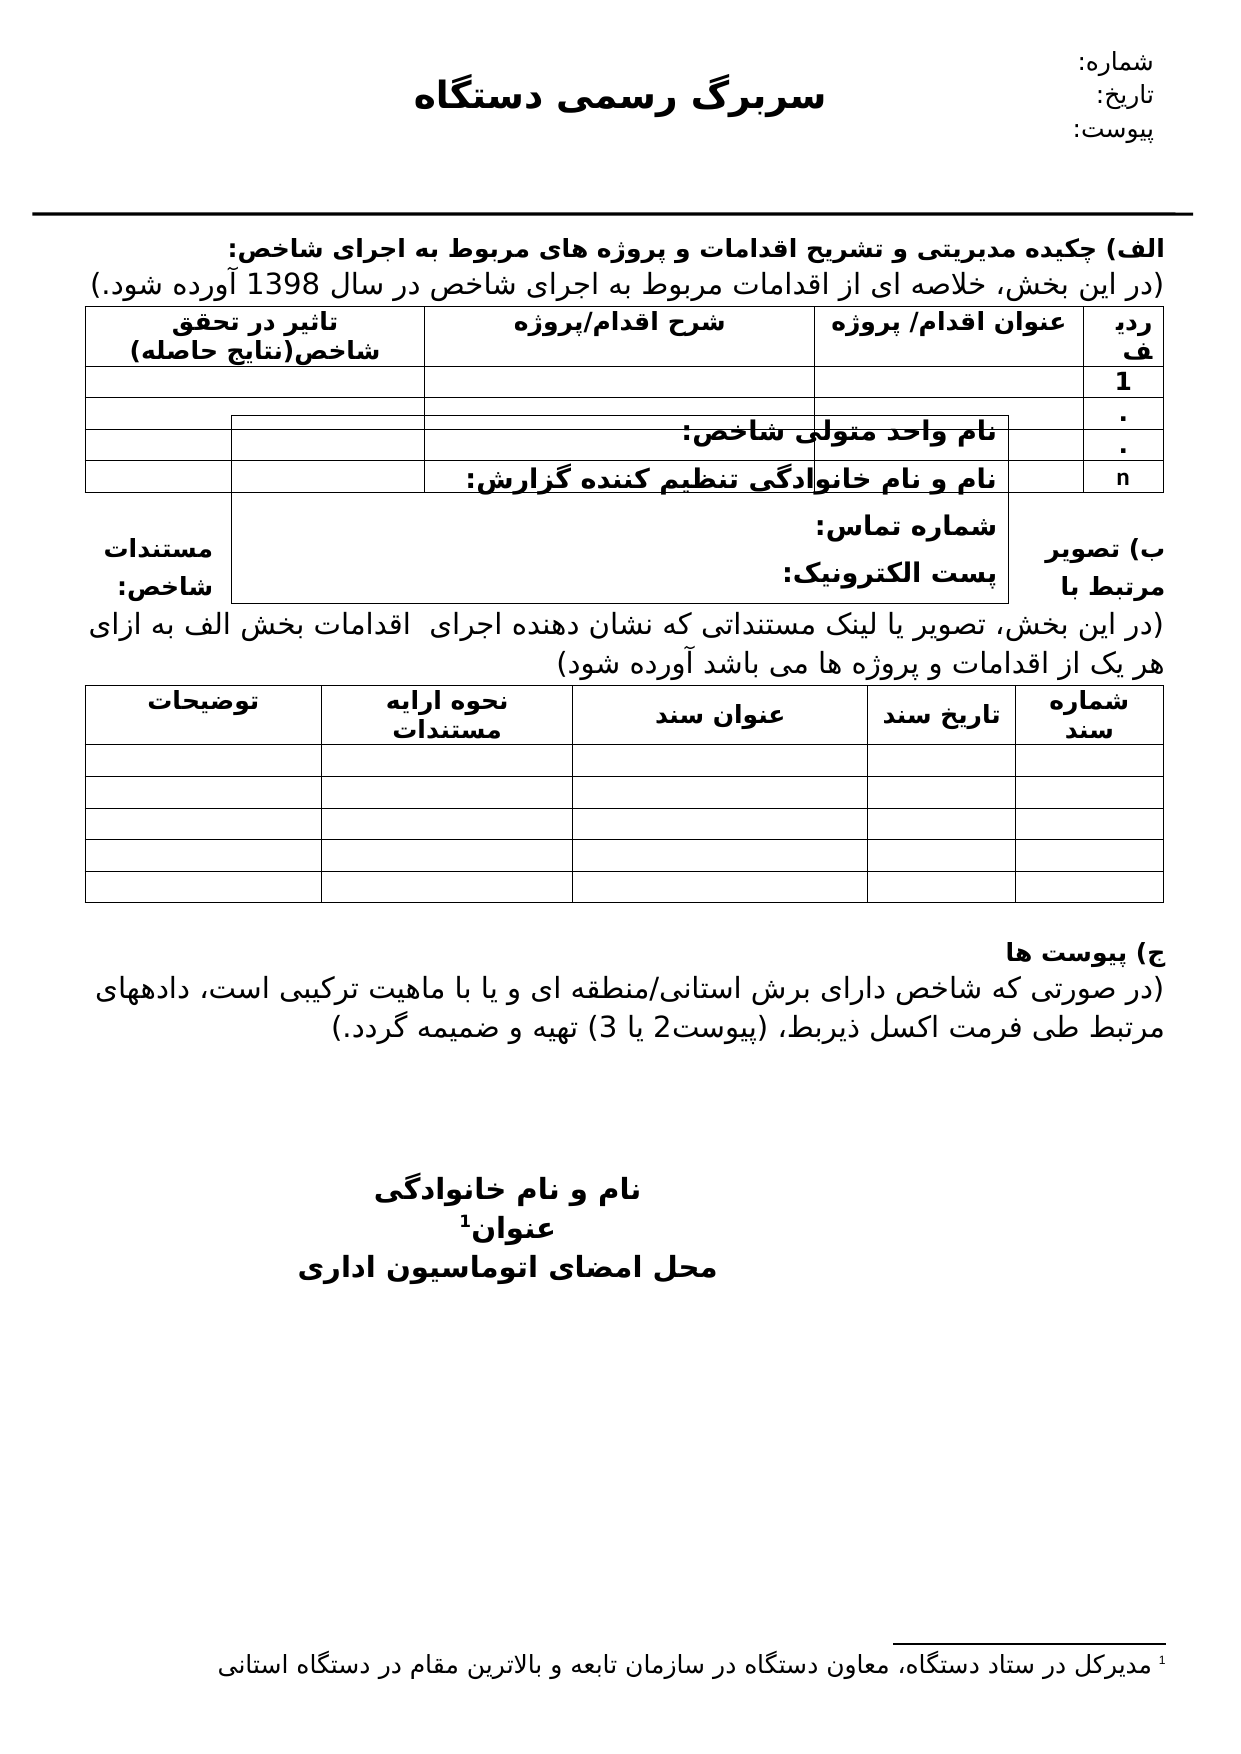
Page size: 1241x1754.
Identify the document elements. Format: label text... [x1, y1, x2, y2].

table_cell [868, 840, 1015, 871]
table_cell [425, 398, 814, 415]
table_header شماره سند [1016, 686, 1163, 744]
text ب) تصویر مستندات مرتبط با شاخص: [75, 534, 231, 602]
table_cell [86, 840, 321, 871]
table_cell [1009, 461, 1083, 492]
table_cell [1016, 840, 1163, 871]
table_cell [868, 777, 1015, 807]
text الف) چکیده مدیریتی و تشریح اقدامات و پروژه های مربوط به اجرای شاخص: [75, 234, 1165, 263]
table_cell [86, 430, 231, 460]
table_cell [322, 840, 572, 871]
table_cell [573, 745, 867, 776]
table_cell [322, 745, 572, 776]
table_cell [868, 809, 1015, 839]
table_cell [86, 398, 424, 429]
table_cell [815, 367, 1083, 397]
table_header نحوه ارایه مستندات [322, 686, 572, 744]
table_cell [86, 461, 231, 492]
table_header توضیحات [86, 686, 321, 744]
table_cell [573, 840, 867, 871]
table_cell [86, 367, 424, 397]
table_cell [573, 777, 867, 807]
text عنوان [75, 1211, 940, 1245]
table_cell [868, 872, 1015, 902]
table_cell [868, 745, 1015, 776]
table_cell [86, 745, 321, 776]
table_header تاریخ سند [868, 686, 1015, 744]
table_header نام واحد متولی شاخص: نام و نام خانوادگی تنظیم کننده گزارش: شماره تماس: پست الکترونیک: [232, 416, 1008, 603]
table_header تاثیر در تحقق شاخص(نتایج حاصله) [86, 307, 424, 366]
table_cell [86, 777, 321, 807]
text (در صورتی که شاخص دارای برش استانی/منطقه ای و یا با ماهیت ترکیبی است، دادههای مرتبط طی فرمت اکسل ذیربط، (پیوست2 یا 3) تهیه و ضمیمه گردد.) [75, 972, 1165, 1044]
text (در این بخش، تصویر یا لینک مستنداتی که نشان دهنده اجرای اقدامات بخش الف به ازای هر یک از اقدامات و پروژه ها می باشد آورده شود) [75, 607, 1165, 680]
text نام و نام خانوادگی [75, 1172, 940, 1206]
table_cell . [1084, 398, 1163, 429]
text ج) پیوست ها [75, 938, 1165, 967]
table_header ردیف [1084, 307, 1163, 366]
table_cell [1016, 809, 1163, 839]
table_header شرح اقدام/پروژه [425, 307, 814, 366]
table_cell [322, 872, 572, 902]
text (در این بخش، خلاصه ای از اقدامات مربوط به اجرای شاخص در سال 1398 آورده شود.) [75, 267, 1165, 301]
table_header عنوان سند [573, 686, 867, 744]
table_cell [425, 367, 814, 397]
table_cell 1 [1084, 367, 1163, 397]
table_header عنوان اقدام/ پروژه [815, 307, 1083, 366]
table_cell [573, 809, 867, 839]
table_cell [322, 777, 572, 807]
table_cell . [1084, 430, 1163, 460]
table_cell [322, 809, 572, 839]
table_cell [1016, 777, 1163, 807]
table_cell [573, 872, 867, 902]
table_cell n [1084, 461, 1163, 492]
text ب) تصویر مستندات مرتبط با شاخص: [1009, 534, 1165, 602]
table_cell [815, 398, 1083, 429]
table_cell [1016, 745, 1163, 776]
table_cell [86, 809, 321, 839]
table_cell [1009, 430, 1083, 460]
table_cell [1016, 872, 1163, 902]
table_cell [86, 872, 321, 902]
text محل امضای اتوماسیون اداری [75, 1250, 940, 1284]
